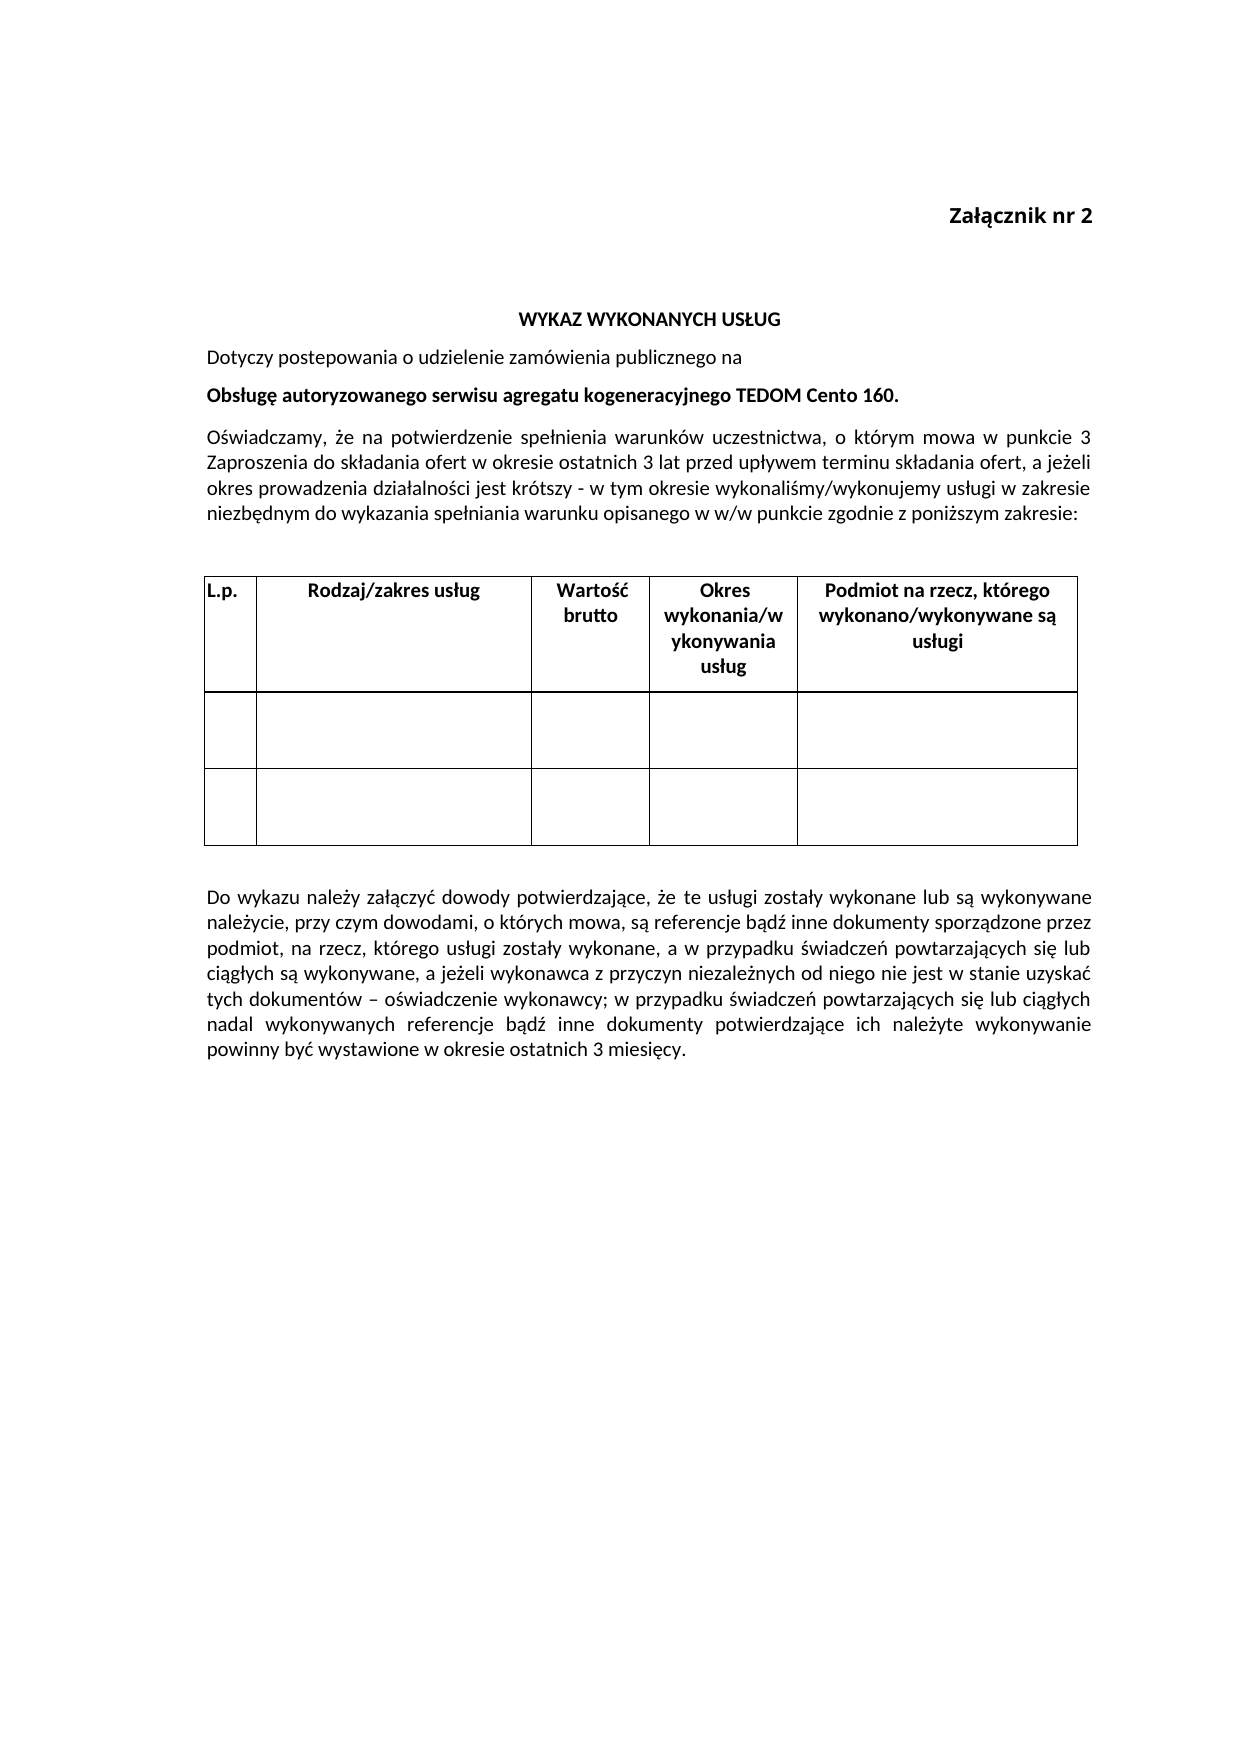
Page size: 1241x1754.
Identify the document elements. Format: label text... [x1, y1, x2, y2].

text WYKAZ WYKONANYCH USŁUG [207, 306, 1093, 332]
table_cell [257, 693, 531, 768]
table_cell [532, 693, 649, 768]
table_cell [798, 769, 1077, 845]
table_cell [205, 693, 256, 768]
table_header L.p. [205, 577, 256, 691]
table_cell [798, 693, 1077, 768]
table_cell [532, 769, 649, 845]
table_cell [650, 693, 797, 768]
table_cell [257, 769, 531, 845]
text Obsługę autoryzowanego serwisu agregatu kogeneracyjnego TEDOM Cento 160. [207, 382, 1081, 407]
text Załącznik nr 2 [207, 201, 1093, 256]
table_cell [650, 769, 797, 845]
text Dotyczy postepowania o udzielenie zamówienia publicznego na [207, 344, 1093, 369]
table_cell [205, 769, 256, 845]
table_header Okres wykonania/wykonywania usług [650, 577, 797, 691]
table_header Wartość brutto [532, 577, 649, 691]
table_header Podmiot na rzecz, którego wykonano/wykonywane są usługi [798, 577, 1077, 691]
text Do wykazu należy załączyć dowody potwierdzające, że te usługi zostały wykonane lub są wykonywane należycie, przy czym dowodami, o których mowa, są referencje bądź inne dokumenty sporządzone przez podmiot, na rzecz, którego usługi zostały wykonane, a w przypadku świadczeń powtarzających się lub ciągłych są wykonywane, a jeżeli wykonawca z przyczyn niezależnych od niego nie jest w stanie uzyskać tych dokumentów – oświadczenie wykonawcy; w przypadku świadczeń powtarzających się lub ciągłych nadal wykonywanych referencje bądź inne dokumenty potwierdzające ich należyte wykonywanie powinny być wystawione w okresie ostatnich 3 miesięcy. [207, 884, 1093, 1062]
table_header Rodzaj/zakres usług [257, 577, 531, 691]
text Oświadczamy, że na potwierdzenie spełnienia warunków uczestnictwa, o którym mowa w punkcie 3 Zaproszenia do składania ofert w okresie ostatnich 3 lat przed upływem terminu składania ofert, a jeżeli okres prowadzenia działalności jest krótszy - w tym okresie wykonaliśmy/wykonujemy usługi w zakresie niezbędnym do wykazania spełniania warunku opisanego w w/w punkcie zgodnie z poniższym zakresie: [207, 424, 1093, 526]
